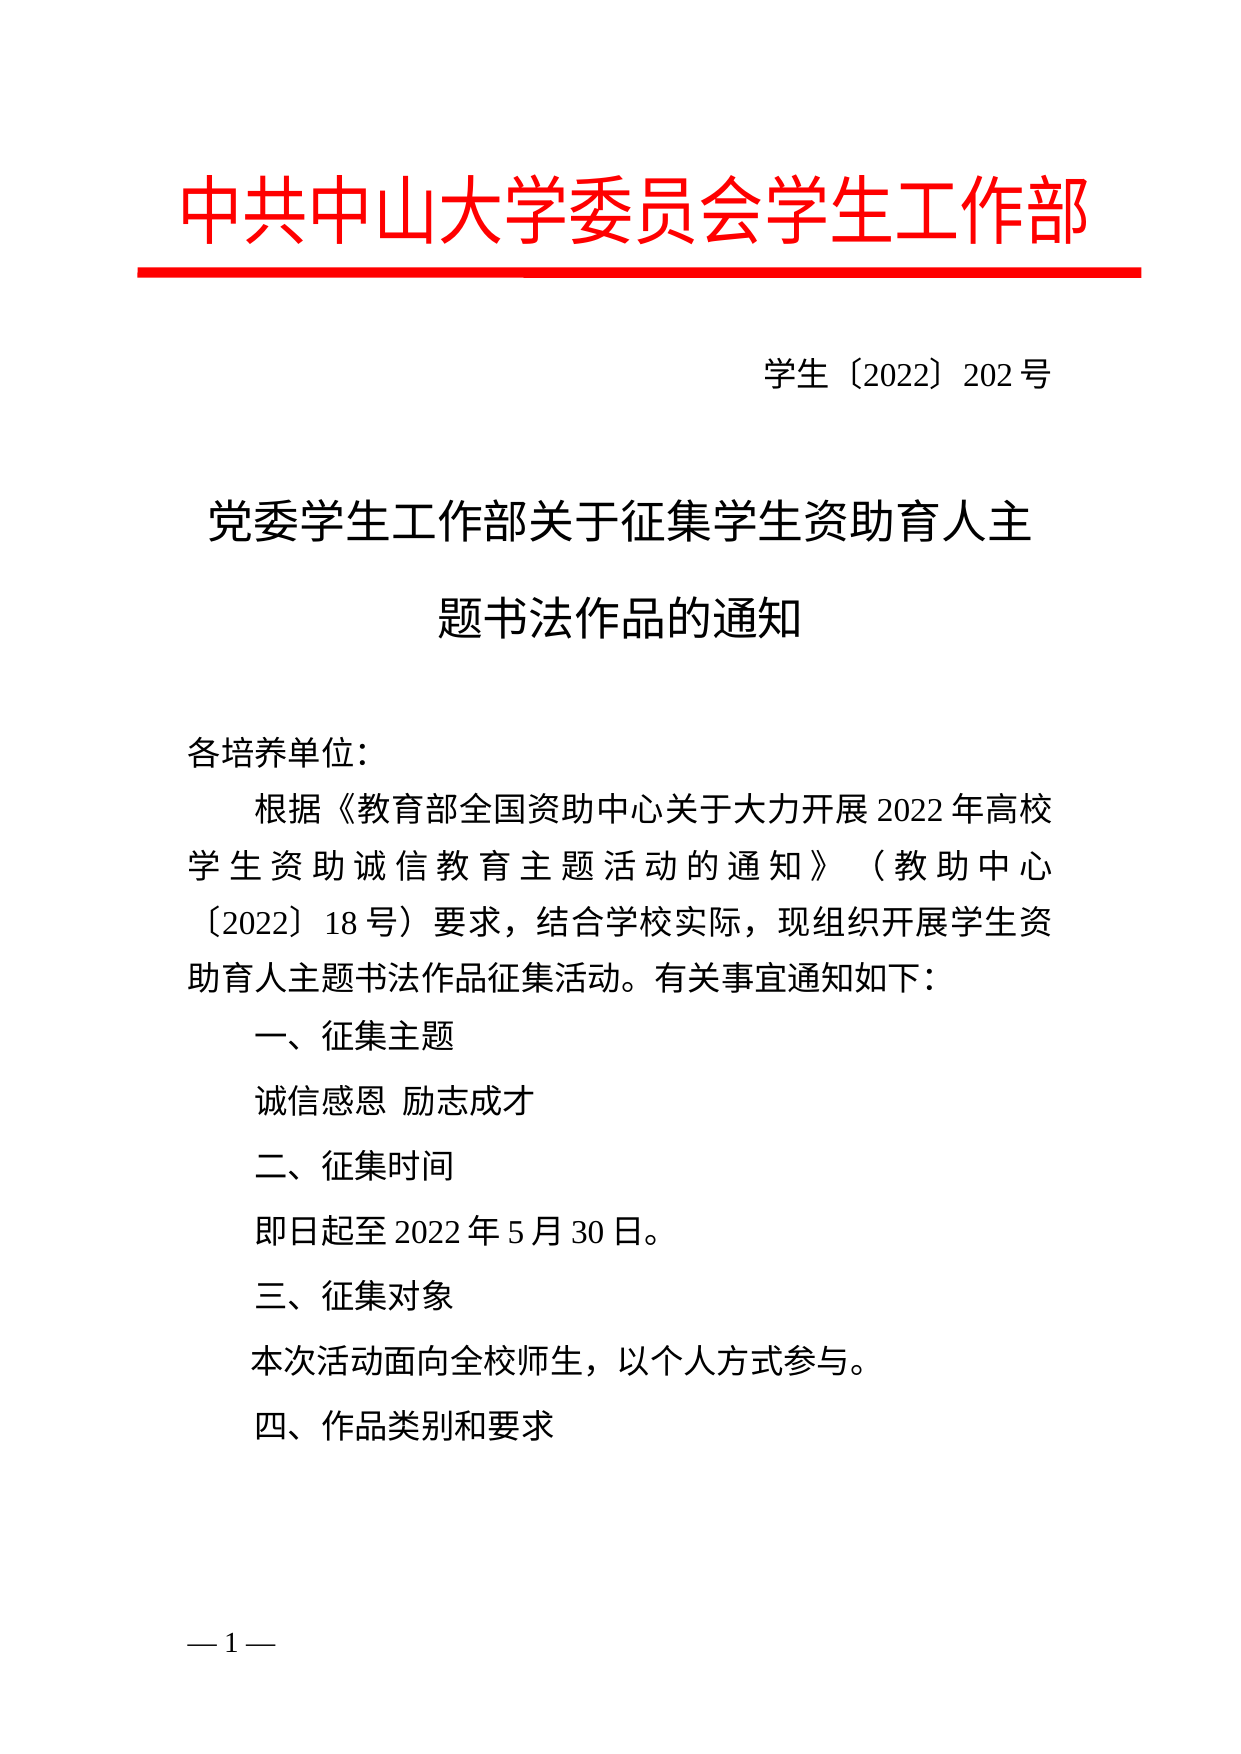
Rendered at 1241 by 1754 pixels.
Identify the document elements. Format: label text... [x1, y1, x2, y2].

text 学生〔2022〕202号 [187, 339, 1053, 404]
text 二、征集时间 [187, 1132, 1053, 1197]
text 党委学生工作部关于征集学生资助育人主题书法作品的通知 [187, 469, 1053, 664]
list 四、作品类别和要求 [187, 1392, 1053, 1457]
text 本次活动面向全校师生，以个人方式参与。 [187, 1327, 1053, 1392]
text 根据《教育部全国资助中心关于大力开展2022年高校学生资助诚信教育主题活动的通知》（教助中心〔2022〕18号）要求，结合学校实际，现组织开展学生资助育人主题书法作品征集活动。有关事宜通知如下： [187, 777, 1053, 1002]
text 诚信感恩 励志成才 [187, 1067, 1053, 1132]
text 一、征集主题 [187, 1002, 1053, 1067]
list 即日起至2022年5月30日。 [187, 1197, 1053, 1262]
text 各培养单位： [187, 721, 1053, 777]
text 三、征集对象 [187, 1262, 1053, 1327]
